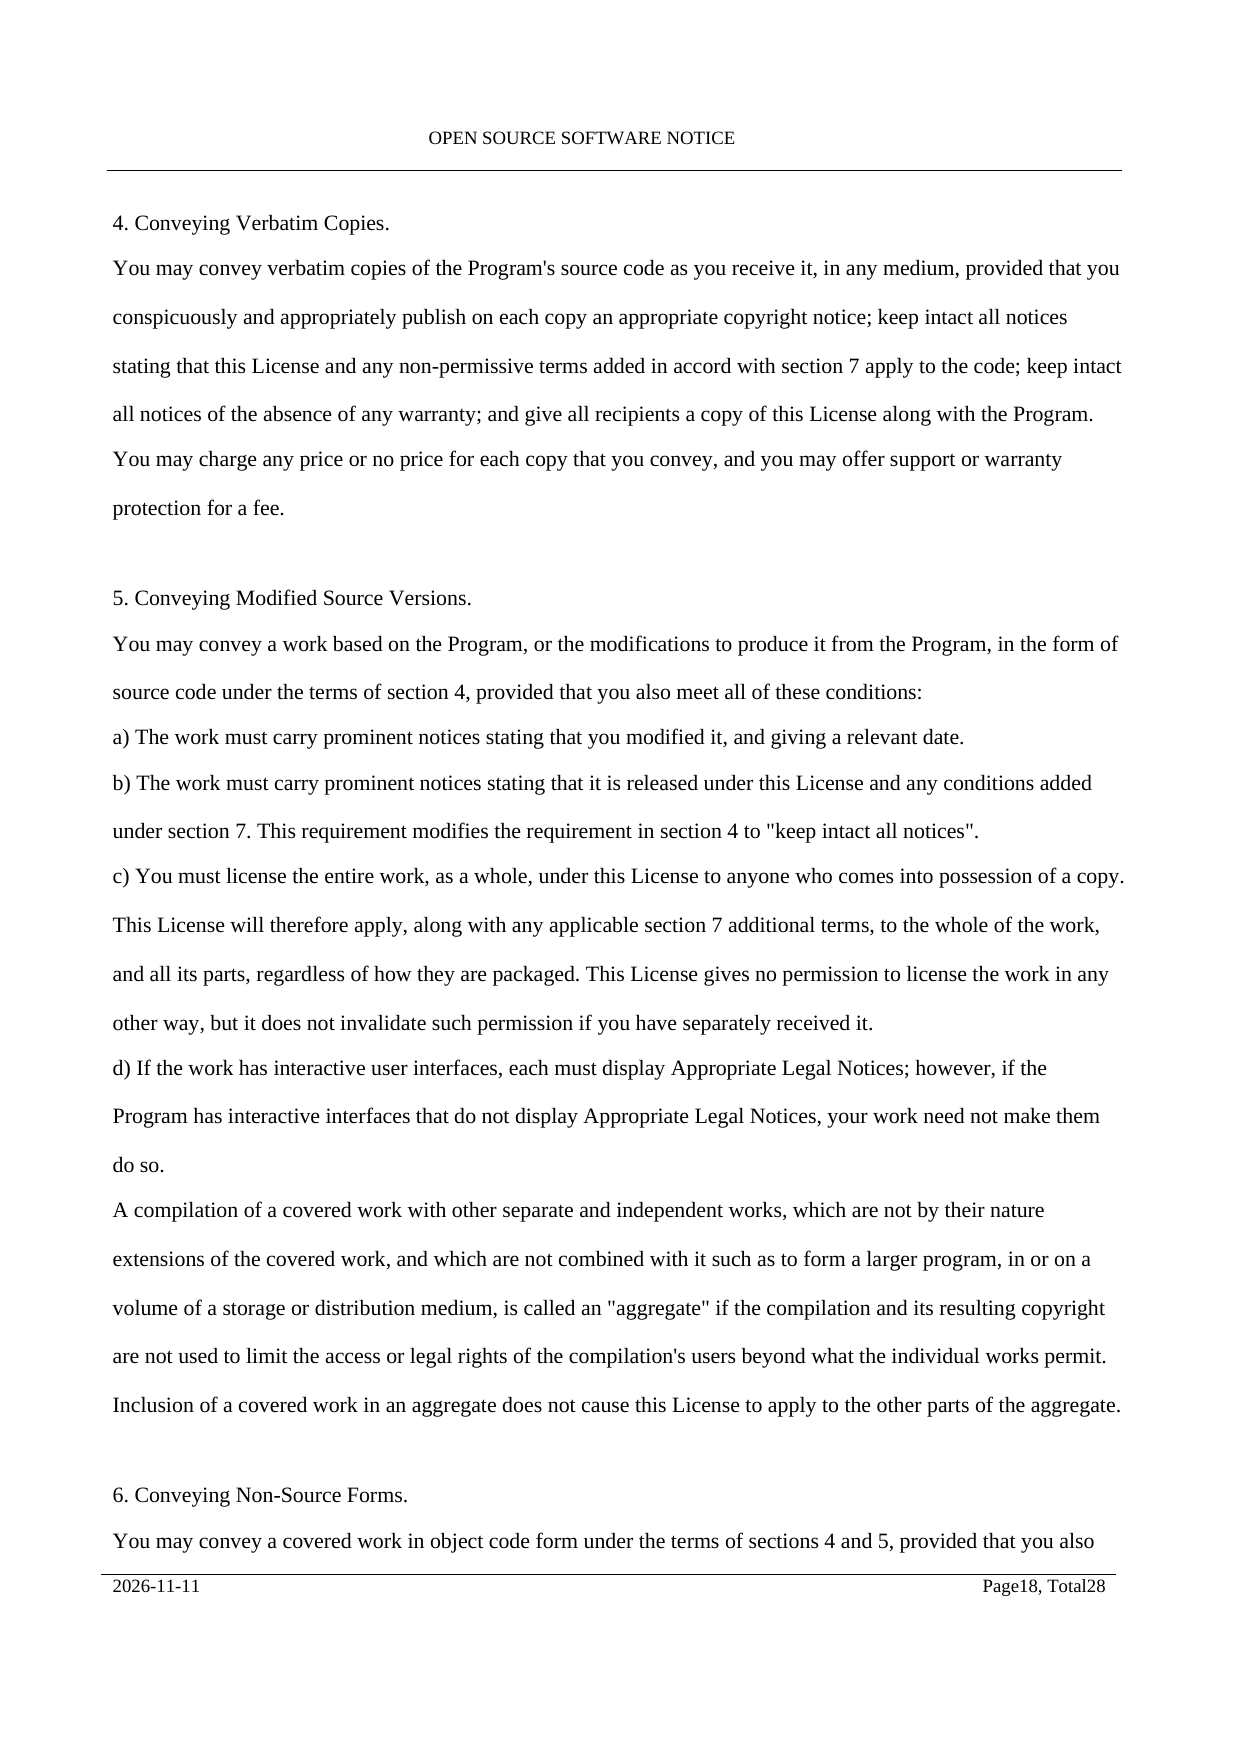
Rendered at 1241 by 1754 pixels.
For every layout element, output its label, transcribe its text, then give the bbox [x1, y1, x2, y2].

text You may charge any price or no price for each copy that you convey, and you may offer support or warranty protection for a fee. [112, 443, 1128, 524]
text a) The work must carry prominent notices stating that you modified it, and giving a relevant date. [112, 721, 1128, 753]
text 5. Conveying Modified Source Versions. [112, 582, 1128, 614]
text A compilation of a covered work with other separate and independent works, which are not by their nature extensions of the covered work, and which are not combined with it such as to form a larger program, in or on a volume of a storage or distribution medium, is called an "aggregate" if the compilation and its resulting copyright are not used to limit the access or legal rights of the compilation's users beyond what the individual works permit. Inclusion of a covered work in an aggregate does not cause this License to apply to the other parts of the aggregate. [112, 1194, 1128, 1421]
text b) The work must carry prominent notices stating that it is released under this License and any conditions added under section 7. This requirement modifies the requirement in section 4 to "keep intact all notices". [112, 766, 1128, 847]
text d) If the work has interactive user interfaces, each must display Appropriate Legal Notices; however, if the Program has interactive interfaces that do not display Appropriate Legal Notices, your work need not make them do so. [112, 1051, 1128, 1181]
text 6. Conveying Non-Source Forms. [112, 1479, 1128, 1511]
text You may convey verbatim copies of the Program's source code as you receive it, in any medium, provided that you conspicuously and appropriately publish on each copy an appropriate copyright notice; keep intact all notices stating that this License and any non-permissive terms added in accord with section 7 apply to the code; keep intact all notices of the absence of any warranty; and give all recipients a copy of this License along with the Program. [112, 251, 1128, 430]
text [112, 1524, 1128, 1556]
text 4. Conveying Verbatim Copies. [112, 206, 1128, 239]
text You may convey a work based on the Program, or the modifications to produce it from the Program, in the form of source code under the terms of section 4, provided that you also meet all of these conditions: [112, 627, 1128, 708]
text c) You must license the entire work, as a whole, under this License to anyone who comes into possession of a copy. This License will therefore apply, along with any applicable section 7 additional terms, to the whole of the work, and all its parts, regardless of how they are packaged. This License gives no permission to license the work in any other way, but it does not invalidate such permission if you have separately received it. [112, 860, 1128, 1038]
